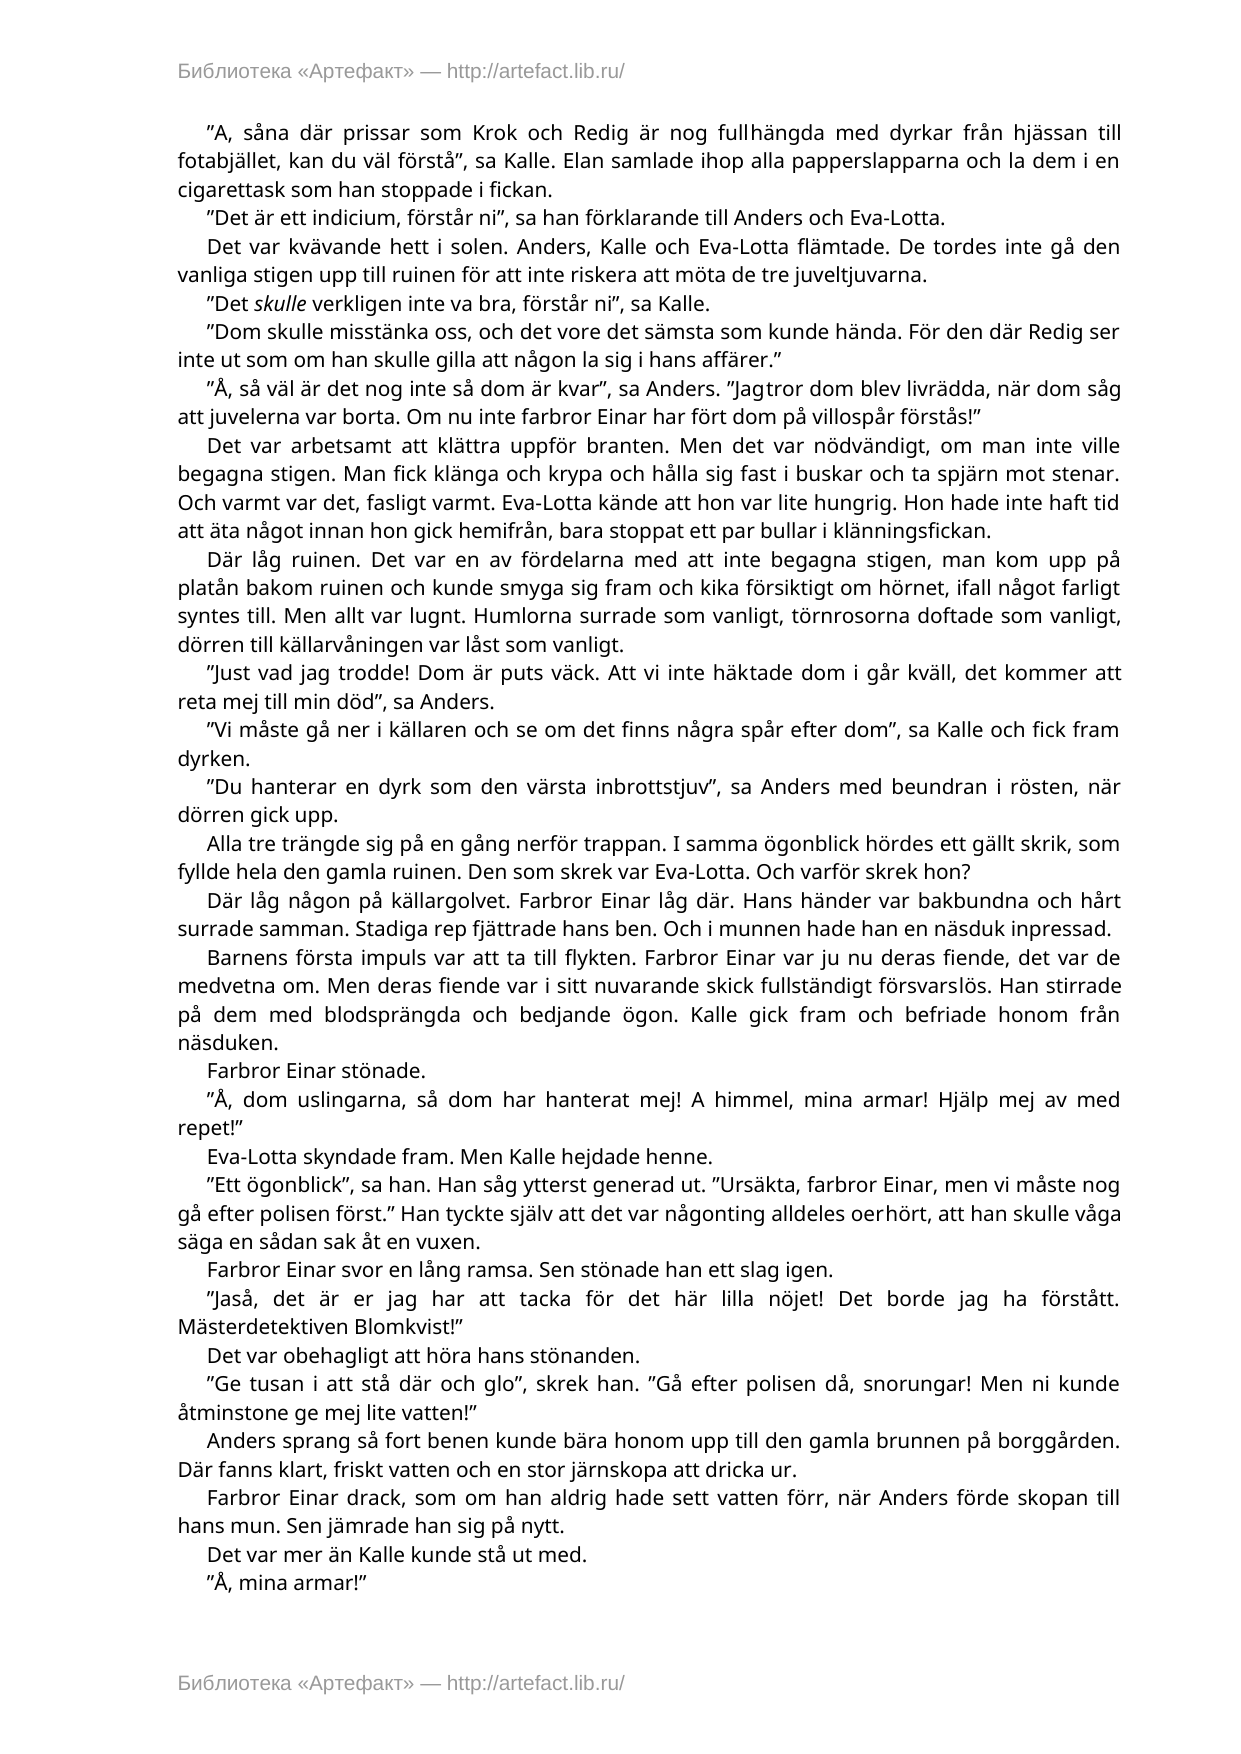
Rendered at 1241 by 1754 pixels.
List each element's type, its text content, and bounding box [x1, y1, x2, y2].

text ”A, såna där prissar som Krok och Redig är nog fullhängda med dyrkar från hjässan till fotabjället, kan du väl förstå”, sa Kalle. Elan samlade ihop alla papperslapparna och la dem i en cigarettask som han stoppade i fickan. [177, 118, 1122, 203]
text Eva-Lotta skyndade fram. Men Kalle hejdade henne. [177, 1142, 1122, 1170]
text Barnens första impuls var att ta till flykten. Farbror Einar var ju nu deras fiende, det var de medvetna om. Men deras fiende var i sitt nuvarande skick fullständigt försvarslös. Han stirrade på dem med blodsprängda och bedjande ögon. Kalle gick fram och befriade honom från näsduken. [177, 943, 1122, 1057]
text ”Ge tusan i att stå där och glo”, skrek han. ”Gå efter polisen då, snorungar! Men ni kunde åtminstone ge mej lite vatten!” [177, 1369, 1122, 1426]
text Alla tre trängde sig på en gång nerför trappan. I samma ögonblick hördes ett gällt skrik, som fyllde hela den gamla ruinen. Den som skrek var Eva-Lotta. Och varför skrek hon? [177, 829, 1122, 886]
text Där låg någon på källargolvet. Farbror Einar låg där. Hans händer var bakbundna och hårt surrade samman. Stadiga rep fjättrade hans ben. Och i munnen hade han en näsduk inpressad. [177, 886, 1122, 943]
text ”Å, dom uslingarna, så dom har hanterat mej! A himmel, mina armar! Hjälp mej av med repet!” [177, 1085, 1122, 1142]
text ”Vi måste gå ner i källaren och se om det finns några spår efter dom”, sa Kalle och fick fram dyrken. [177, 715, 1122, 772]
text Farbror Einar drack, som om han aldrig hade sett vatten förr, när Anders förde skopan till hans mun. Sen jämrade han sig på nytt. [177, 1483, 1122, 1540]
text ”Å, så väl är det nog inte så dom är kvar”, sa Anders. ”Jagtror dom blev livrädda, när dom såg att juvelerna var borta. Om nu inte farbror Einar har fört dom på villospår förstås!” [177, 374, 1122, 431]
text ”Det är ett indicium, förstår ni”, sa han förklarande till Anders och Eva-Lotta. [177, 203, 1122, 232]
text ”Jaså, det är er jag har att tacka för det här lilla nöjet! Det borde jag ha förstått. Mästerdetektiven Blomkvist!” [177, 1284, 1122, 1341]
text ”Just vad jag trodde! Dom är puts väck. Att vi inte häktade dom i går kväll, det kommer att reta mej till min död”, sa Anders. [177, 658, 1122, 715]
text Farbror Einar svor en lång ramsa. Sen stönade han ett slag igen. [177, 1256, 1122, 1284]
text Det var obehagligt att höra hans stönanden. [177, 1341, 1122, 1369]
text ”Å, mina armar!” [177, 1568, 1122, 1597]
text ”Dom skulle misstänka oss, och det vore det sämsta som kunde hända. För den där Redig ser inte ut som om han skulle gilla att någon la sig i hans affärer.” [177, 317, 1122, 374]
text Det var arbetsamt att klättra uppför branten. Men det var nödvändigt, om man inte ville begagna stigen. Man fick klänga och krypa och hålla sig fast i buskar och ta spjärn mot stenar. Och varmt var det, fasligt varmt. Eva-Lotta kände att hon var lite hungrig. Hon hade inte haft tid att äta något innan hon gick hemifrån, bara stoppat ett par bullar i klänningsfickan. [177, 431, 1122, 545]
text Det var kvävande hett i solen. Anders, Kalle och Eva-Lotta flämtade. De tordes inte gå den vanliga stigen upp till ruinen för att inte riskera att möta de tre juveltjuvarna. [177, 232, 1122, 289]
text ”Det skulle verkligen inte va bra, förstår ni”, sa Kalle. [177, 289, 1122, 317]
text Farbror Einar stönade. [177, 1057, 1122, 1085]
text ”Du hanterar en dyrk som den värsta inbrottstjuv”, sa Anders med beundran i rösten, när dörren gick upp. [177, 772, 1122, 829]
text Det var mer än Kalle kunde stå ut med. [177, 1540, 1122, 1568]
text ”Ett ögonblick”, sa han. Han såg ytterst generad ut. ”Ursäkta, farbror Einar, men vi måste nog gå efter polisen först.” Han tyckte själv att det var någonting alldeles oerhört, att han skulle våga säga en sådan sak åt en vuxen. [177, 1170, 1122, 1256]
text Anders sprang så fort benen kunde bära honom upp till den gamla brunnen på borggården. Där fanns klart, friskt vatten och en stor järnskopa att dricka ur. [177, 1426, 1122, 1483]
text Där låg ruinen. Det var en av fördelarna med att inte begagna stigen, man kom upp på platån bakom ruinen och kunde smyga sig fram och kika försiktigt om hörnet, ifall något farligt syntes till. Men allt var lugnt. Humlorna surrade som vanligt, törnrosorna doftade som vanligt, dörren till källarvåningen var låst som vanligt. [177, 545, 1122, 658]
